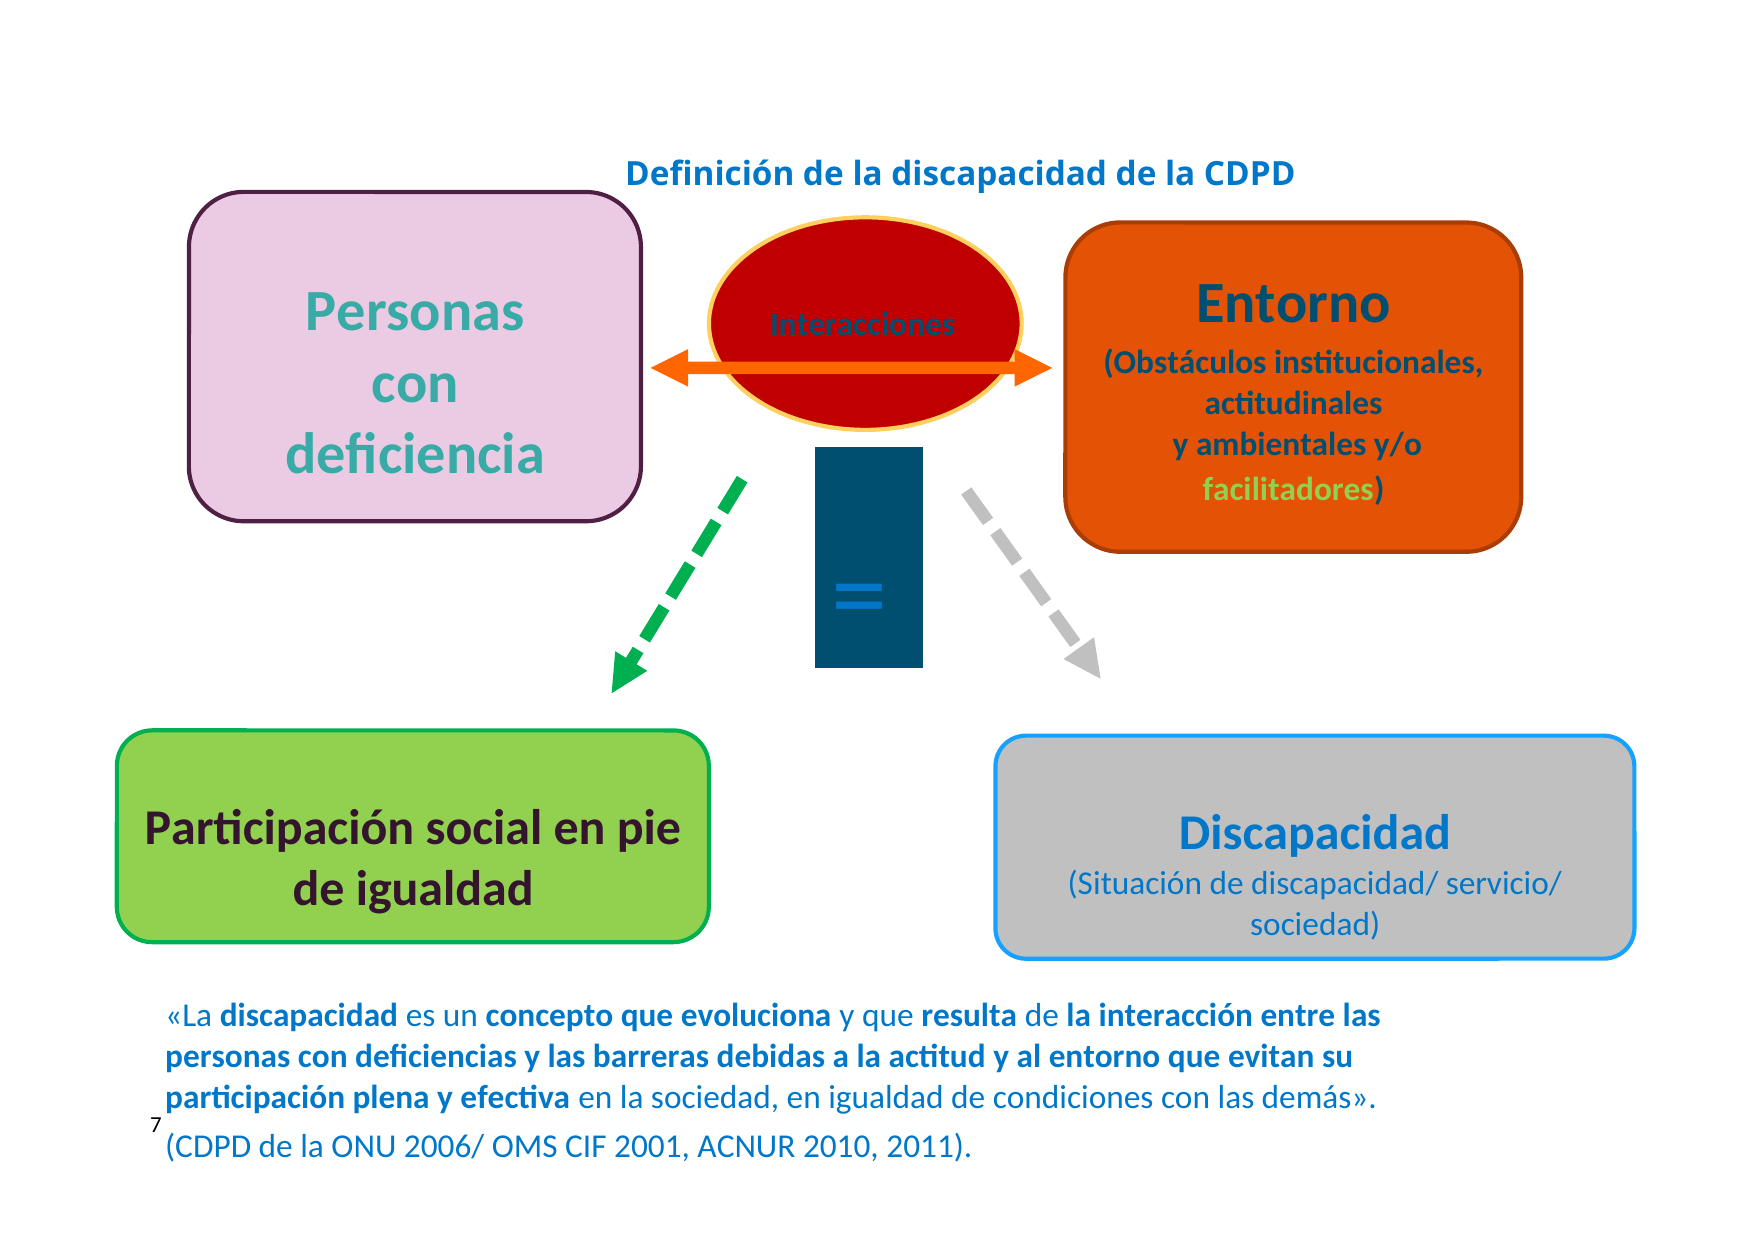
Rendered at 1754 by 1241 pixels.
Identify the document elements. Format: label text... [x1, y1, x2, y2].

text Definición de la discapacidad de la CDPD [150, 150, 1604, 195]
